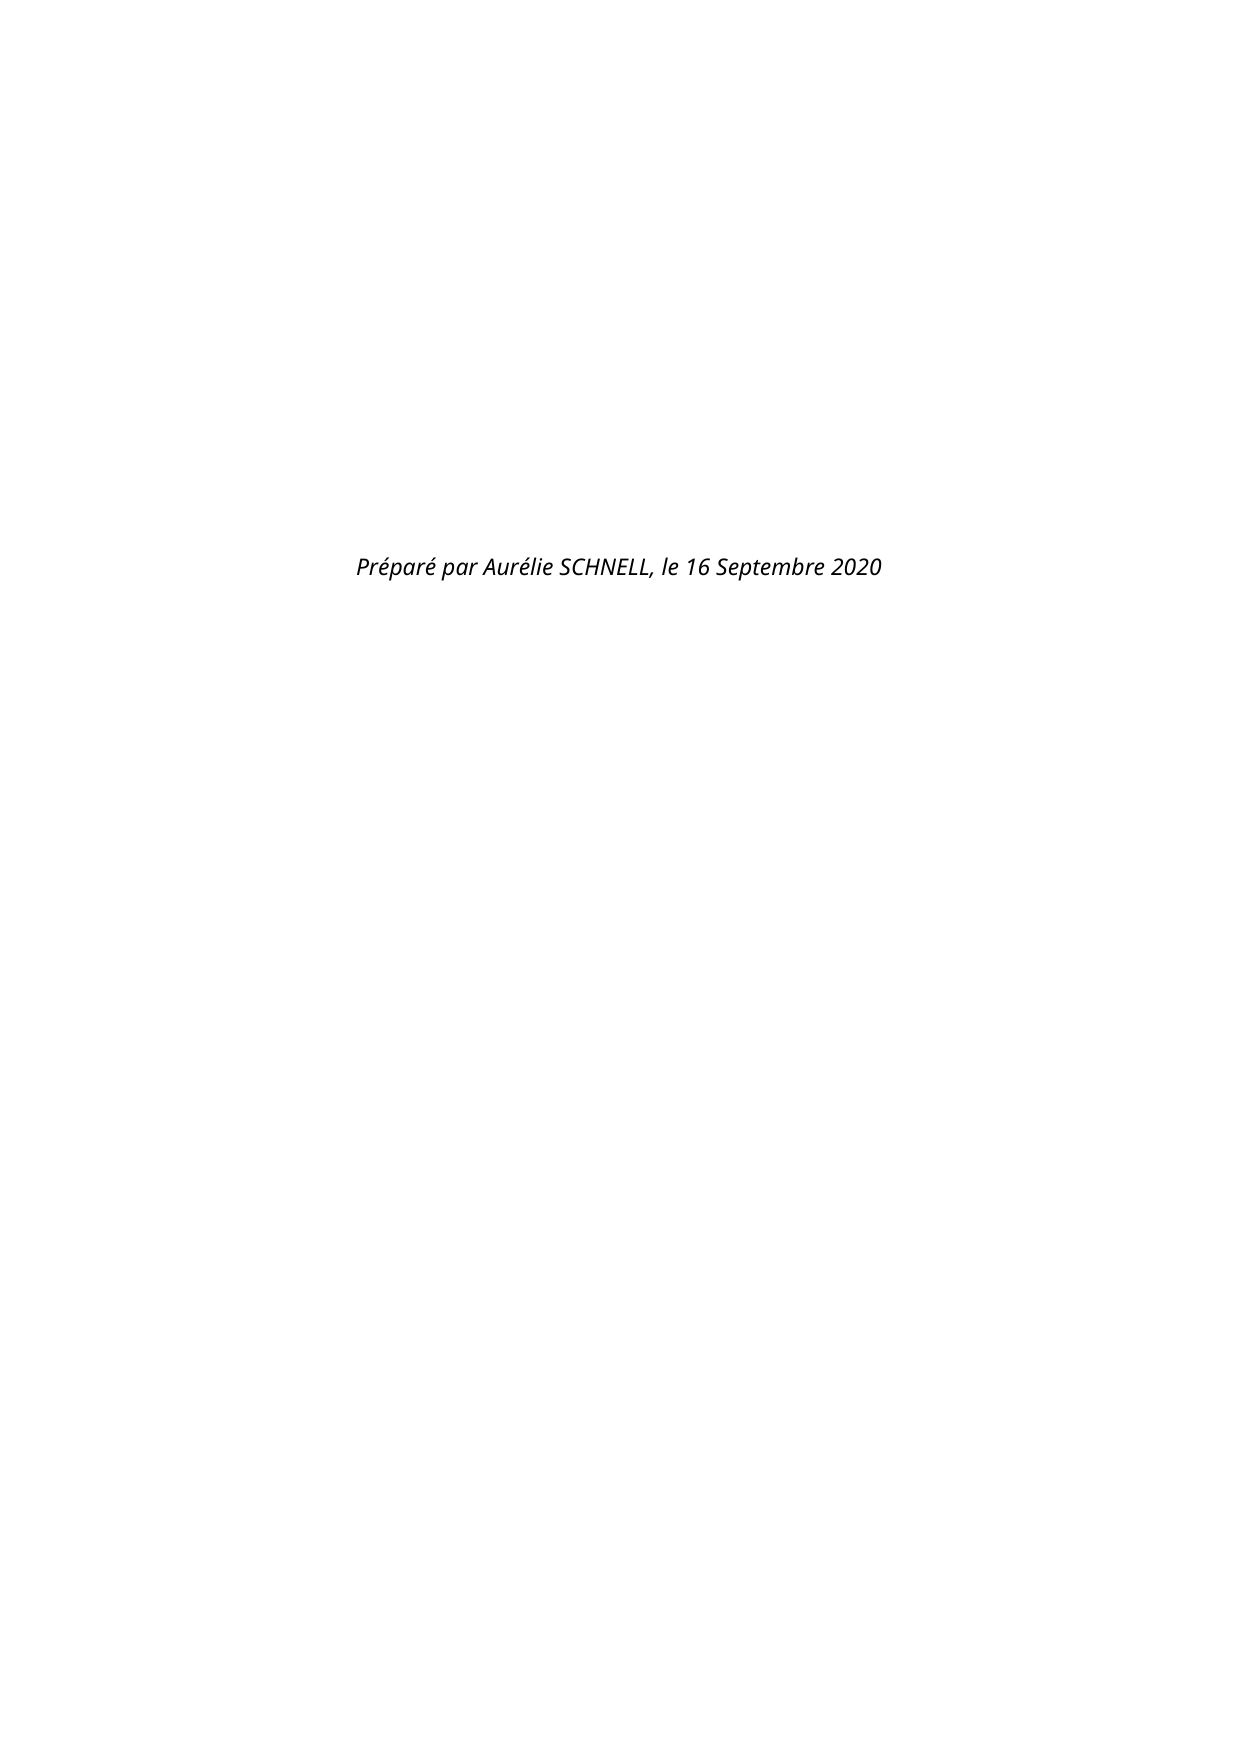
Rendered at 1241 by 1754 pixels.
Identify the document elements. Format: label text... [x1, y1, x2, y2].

text Préparé par Aurélie SCHNELL, le 16 Septembre 2020 [148, 551, 1093, 582]
